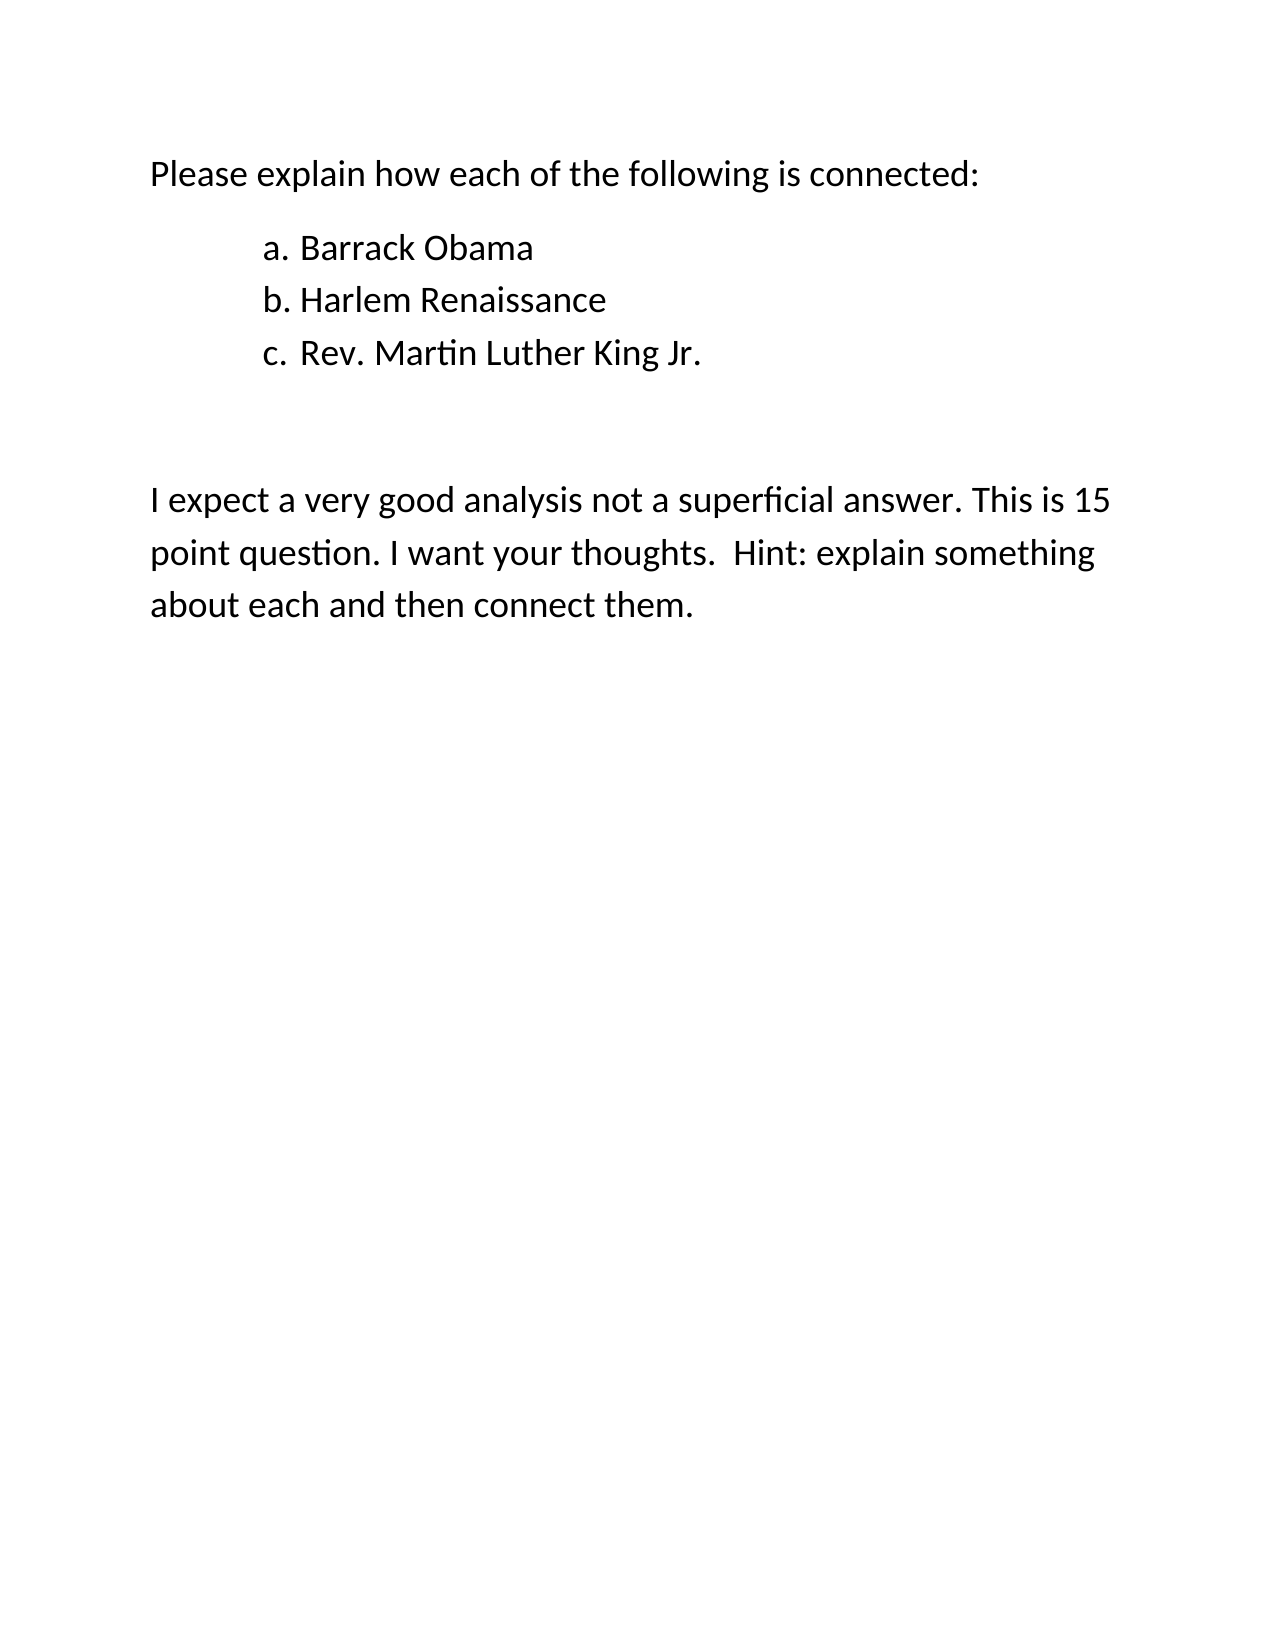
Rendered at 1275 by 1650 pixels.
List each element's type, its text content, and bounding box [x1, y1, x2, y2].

list Rev. Martin Luther King Jr. [262, 329, 1125, 375]
list Harlem Renaissance [262, 276, 1125, 322]
text Please explain how each of the following is connected: [150, 150, 1125, 196]
text I expect a very good analysis not a superficial answer. This is 15 point question. I want your thoughts. Hint: explain something about each and then connect them. [150, 476, 1125, 627]
list Barrack Obama [262, 223, 1125, 269]
